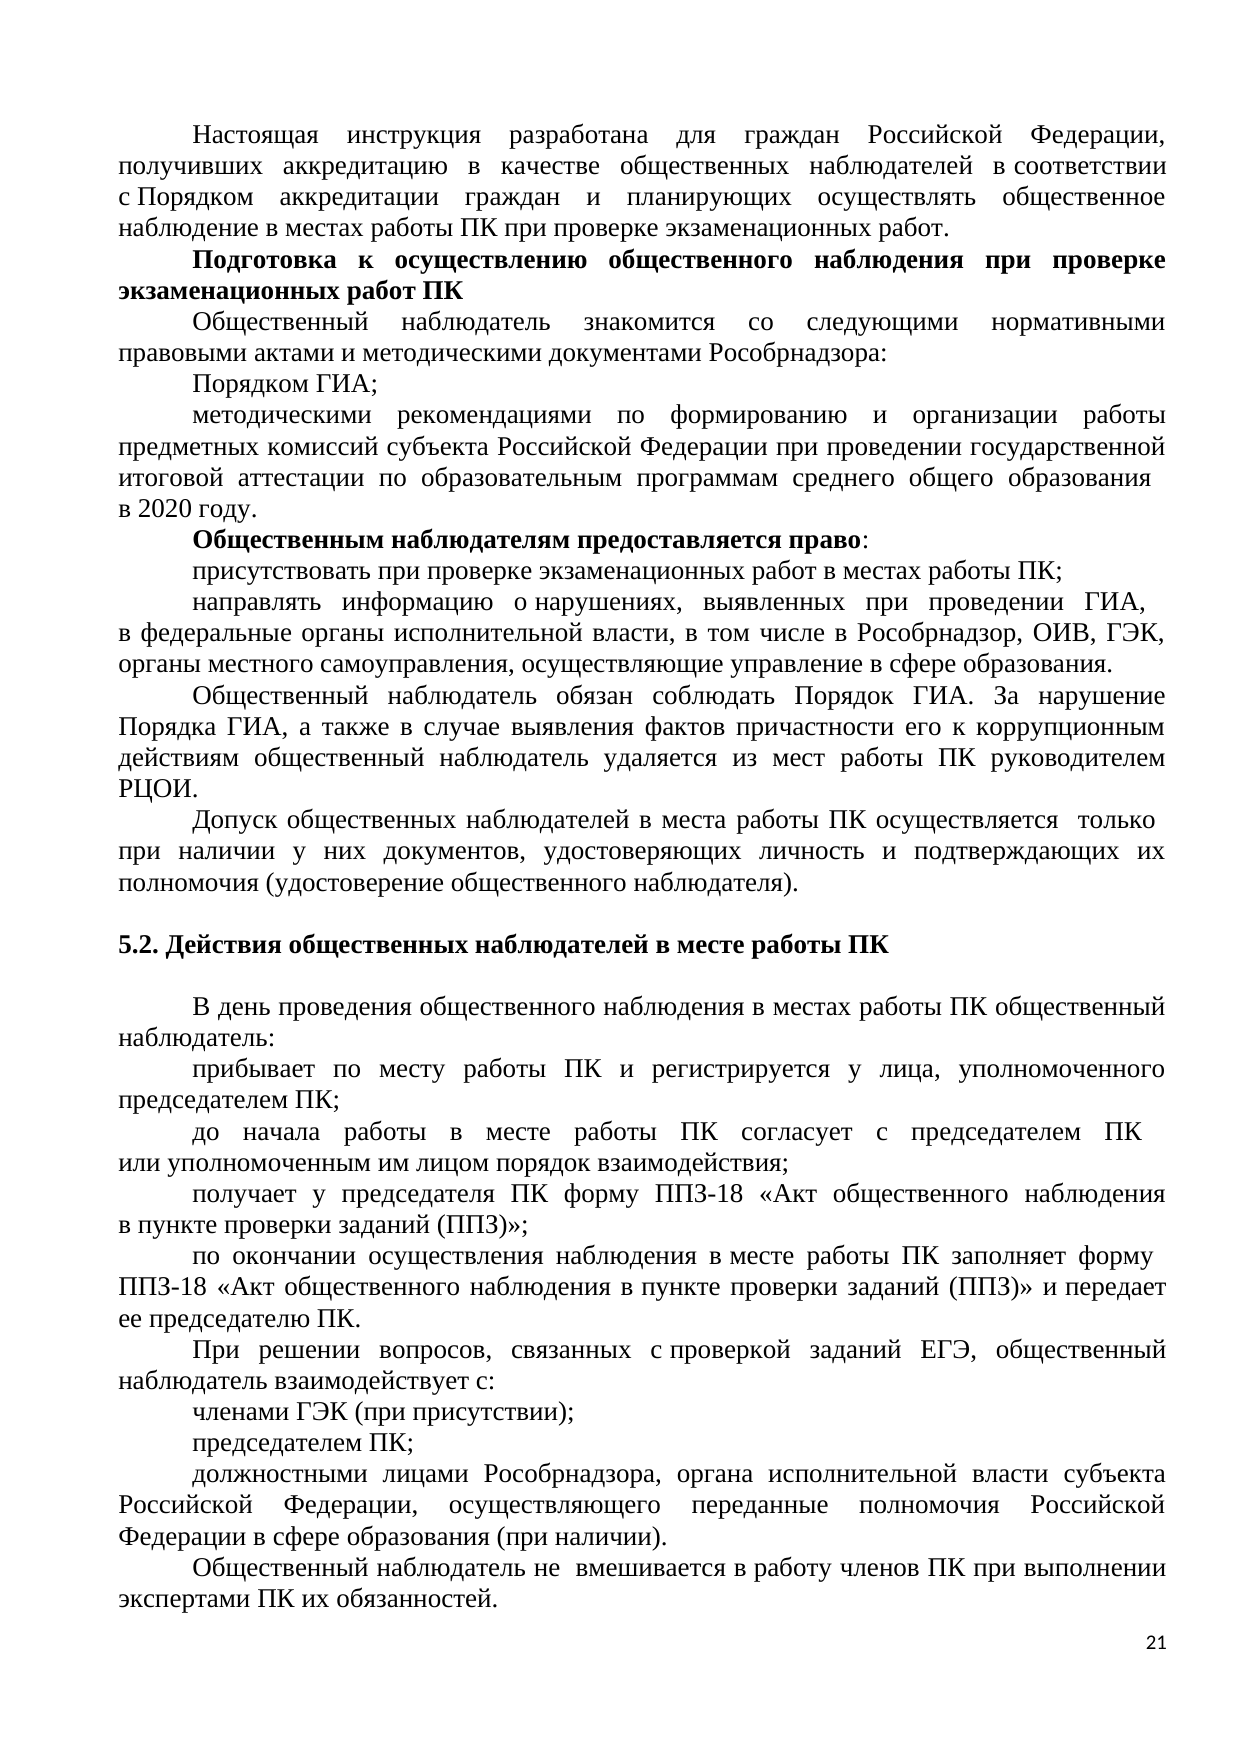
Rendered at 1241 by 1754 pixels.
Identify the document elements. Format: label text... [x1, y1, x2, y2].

text должностными лицами Рособрнадзора, органа исполнительной власти субъекта Российской Федерации, осуществляющего переданные полномочия Российской Федерации в сфере образования (при наличии). [118, 1457, 1167, 1551]
text Допуск общественных наблюдателей в места работы ПК осуществляется только при наличии у них документов, удостоверяющих личность и подтверждающих их полномочия (удостоверение общественного наблюдателя). [118, 803, 1167, 897]
text членами ГЭК (при присутствии); [118, 1395, 1167, 1426]
text методическими рекомендациями по формированию и организации работы предметных комиссий субъекта Российской Федерации при проведении государственной итоговой аттестации по образовательным программам среднего общего образования в 2020 году. [118, 398, 1167, 523]
text В день проведения общественного наблюдения в местах работы ПК общественный наблюдатель: [118, 990, 1167, 1052]
text Подготовка к осуществлению общественного наблюдения при проверке экзаменационных работ ПК [118, 243, 1167, 305]
text Общественный наблюдатель знакомится со следующими нормативными правовыми актами и методическими документами Рособрнадзора: [118, 305, 1167, 367]
text по окончании осуществления наблюдения в месте работы ПК заполняет форму ППЗ-18 «Акт общественного наблюдения в пункте проверки заданий (ППЗ)» и передает ее председателю ПК. [118, 1239, 1167, 1333]
list 5.2. Действия общественных наблюдателей в месте работы ПК [118, 928, 1167, 959]
text получает у председателя ПК форму ППЗ-18 «Акт общественного наблюдения в пункте проверки заданий (ППЗ)»; [118, 1177, 1167, 1239]
text до начала работы в месте работы ПК согласует с председателем ПК или уполномоченным им лицом порядок взаимодействия; [118, 1115, 1167, 1177]
text прибывает по месту работы ПК и регистрируется у лица, уполномоченного председателем ПК; [118, 1052, 1167, 1115]
text Общественный наблюдатель обязан соблюдать Порядок ГИА. За нарушение Порядка ГИА, а также в случае выявления фактов причастности его к коррупционным действиям общественный наблюдатель удаляется из мест работы ПК руководителем РЦОИ. [118, 679, 1167, 803]
text Порядком ГИА; [118, 367, 1167, 398]
text Общественный наблюдатель не вмешивается в работу членов ПК при выполнении экспертами ПК их обязанностей. [118, 1551, 1167, 1613]
text При решении вопросов, связанных с проверкой заданий ЕГЭ, общественный наблюдатель взаимодействует с: [118, 1333, 1167, 1395]
text присутствовать при проверке экзаменационных работ в местах работы ПК; [118, 554, 1167, 585]
text председателем ПК; [118, 1426, 1167, 1457]
text Общественным наблюдателям предоставляется право: [118, 523, 1167, 554]
text Настоящая инструкция разработана для граждан Российской Федерации, получивших аккредитацию в качестве общественных наблюдателей в соответствии с Порядком аккредитации граждан и планирующих осуществлять общественное наблюдение в местах работы ПК при проверке экзаменационных работ. [118, 118, 1167, 243]
text направлять информацию о нарушениях, выявленных при проведении ГИА, в федеральные органы исполнительной власти, в том числе в Рособрнадзор, ОИВ, ГЭК, органы местного самоуправления, осуществляющие управление в сфере образования. [118, 585, 1167, 679]
